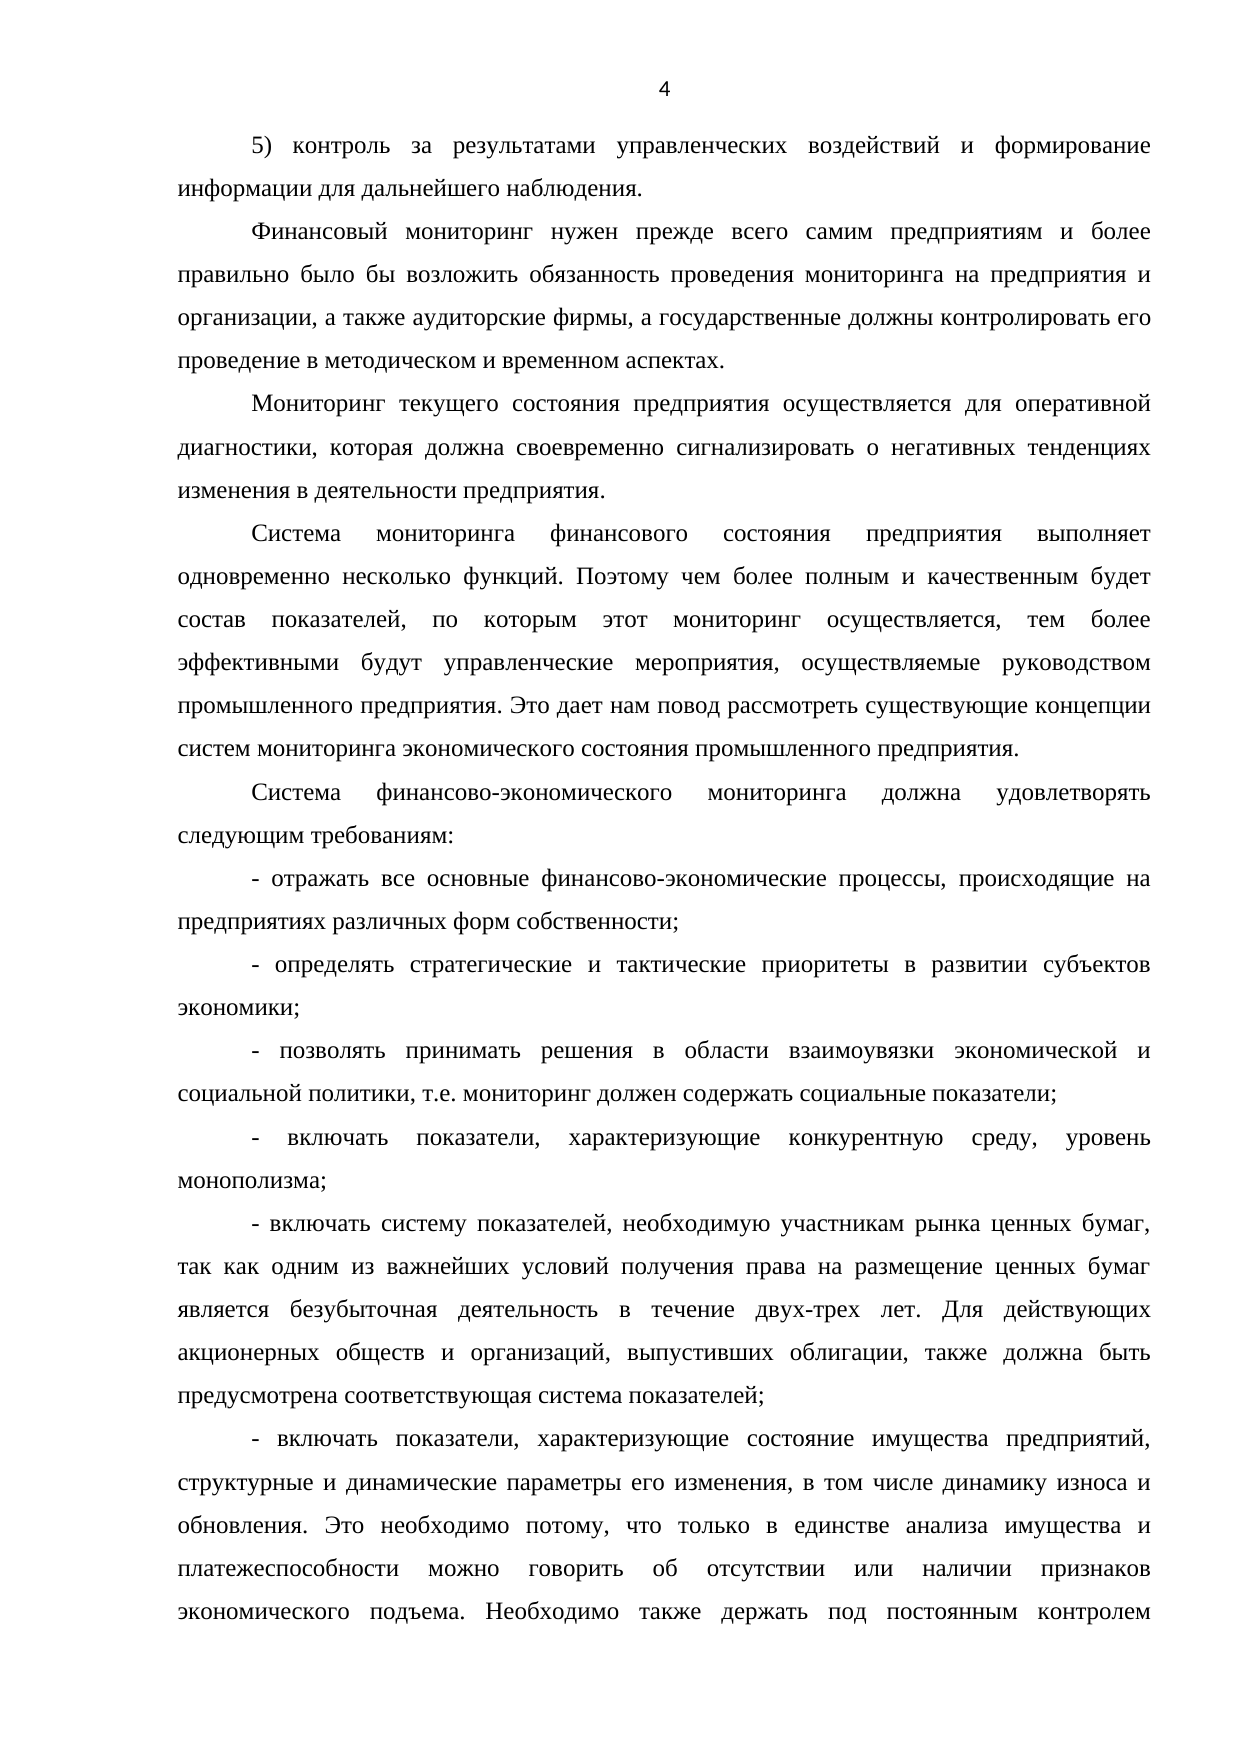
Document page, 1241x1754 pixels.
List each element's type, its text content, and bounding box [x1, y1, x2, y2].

text - определять стратегические и тактические приоритеты в развитии субъектов экономики; [177, 949, 1152, 1021]
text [177, 1423, 1152, 1625]
text Финансовый мониторинг нужен прежде всего самим предприятиям и более правильно было бы возложить обязанность проведения мониторинга на предприятия и организации, а также аудиторские фирмы, а государственные должны контролировать его проведение в методическом и временном аспектах. [177, 216, 1152, 374]
text - позволять принимать решения в области взаимоувязки экономической и социальной политики, т.е. мониторинг должен содержать социальные показатели; [177, 1035, 1152, 1107]
text - отражать все основные финансово-экономические процессы, происходящие на предприятиях различных форм собственности; [177, 863, 1152, 935]
text - включать показатели, характеризующие конкурентную среду, уровень монополизма; [177, 1122, 1152, 1193]
text Система финансово-экономического мониторинга должна удовлетворять следующим требованиям: [177, 777, 1152, 848]
text Мониторинг текущего состояния предприятия осуществляется для оперативной диагностики, которая должна своевременно сигнализировать о негативных тенденциях изменения в деятельности предприятия. [177, 388, 1152, 503]
text 5) контроль за результатами управленческих воздействий и формирование информации для дальнейшего наблюдения. [177, 130, 1152, 202]
text Система мониторинга финансового состояния предприятия выполняет одновременно несколько функций. Поэтому чем более полным и качественным будет состав показателей, по которым этот мониторинг осуществляется, тем более эффективными будут управленческие мероприятия, осуществляемые руководством промышленного предприятия. Это дает нам повод рассмотреть существующие концепции систем мониторинга экономического состояния промышленного предприятия. [177, 518, 1152, 762]
text - включать систему показателей, необходимую участникам рынка ценных бумаг, так как одним из важнейших условий получения права на размещение ценных бумаг является безубыточная деятельность в течение двух-трех лет. Для действующих акционерных обществ и организаций, выпустивших облигации, также должна быть предусмотрена соответствующая система показателей; [177, 1208, 1152, 1409]
